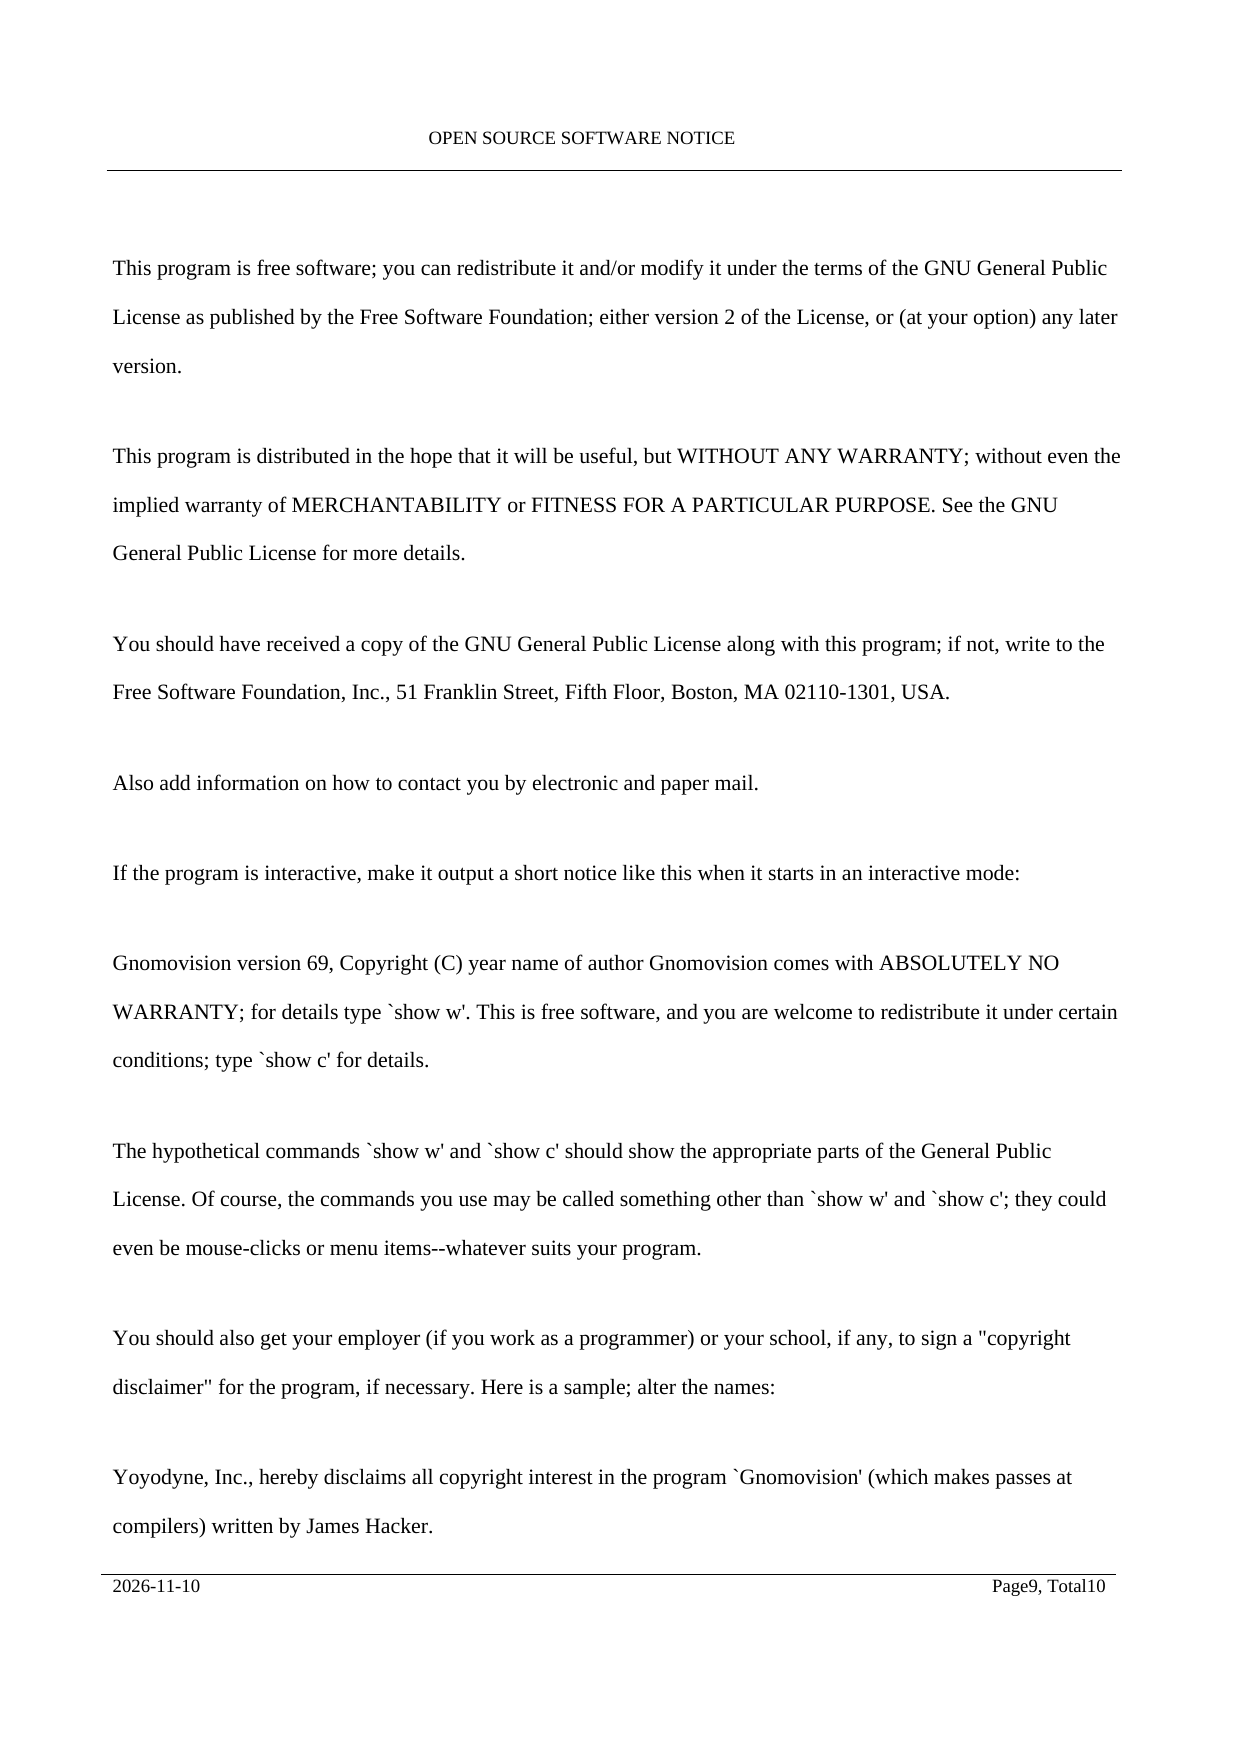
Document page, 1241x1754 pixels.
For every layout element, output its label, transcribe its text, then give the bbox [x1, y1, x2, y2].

text Gnomovision version 69, Copyright (C) year name of author Gnomovision comes with ABSOLUTELY NO WARRANTY; for details type `show w'. This is free software, and you are welcome to redistribute it under certain conditions; type `show c' for details. [112, 946, 1128, 1076]
text You should have received a copy of the GNU General Public License along with this program; if not, write to the Free Software Foundation, Inc., 51 Franklin Street, Fifth Floor, Boston, MA 02110-1301, USA. [112, 627, 1128, 708]
text You should also get your employer (if you work as a programmer) or your school, if any, to sign a "copyright disclaimer" for the program, if necessary. Here is a sample; alter the names: [112, 1322, 1128, 1403]
text Yoyodyne, Inc., hereby disclaims all copyright interest in the program `Gnomovision' (which makes passes at compilers) written by James Hacker. [112, 1461, 1128, 1542]
text The hypothetical commands `show w' and `show c' should show the appropriate parts of the General Public License. Of course, the commands you use may be called something other than `show w' and `show c'; they could even be mouse-clicks or menu items--whatever suits your program. [112, 1134, 1128, 1264]
text If the program is interactive, make it output a short notice like this when it starts in an interactive mode: [112, 856, 1128, 888]
text This program is free software; you can redistribute it and/or modify it under the terms of the GNU General Public License as published by the Free Software Foundation; either version 2 of the License, or (at your option) any later version. [112, 251, 1128, 381]
text This program is distributed in the hope that it will be useful, but WITHOUT ANY WARRANTY; without even the implied warranty of MERCHANTABILITY or FITNESS FOR A PARTICULAR PURPOSE. See the GNU General Public License for more details. [112, 439, 1128, 569]
text Also add information on how to contact you by electronic and paper mail. [112, 766, 1128, 798]
